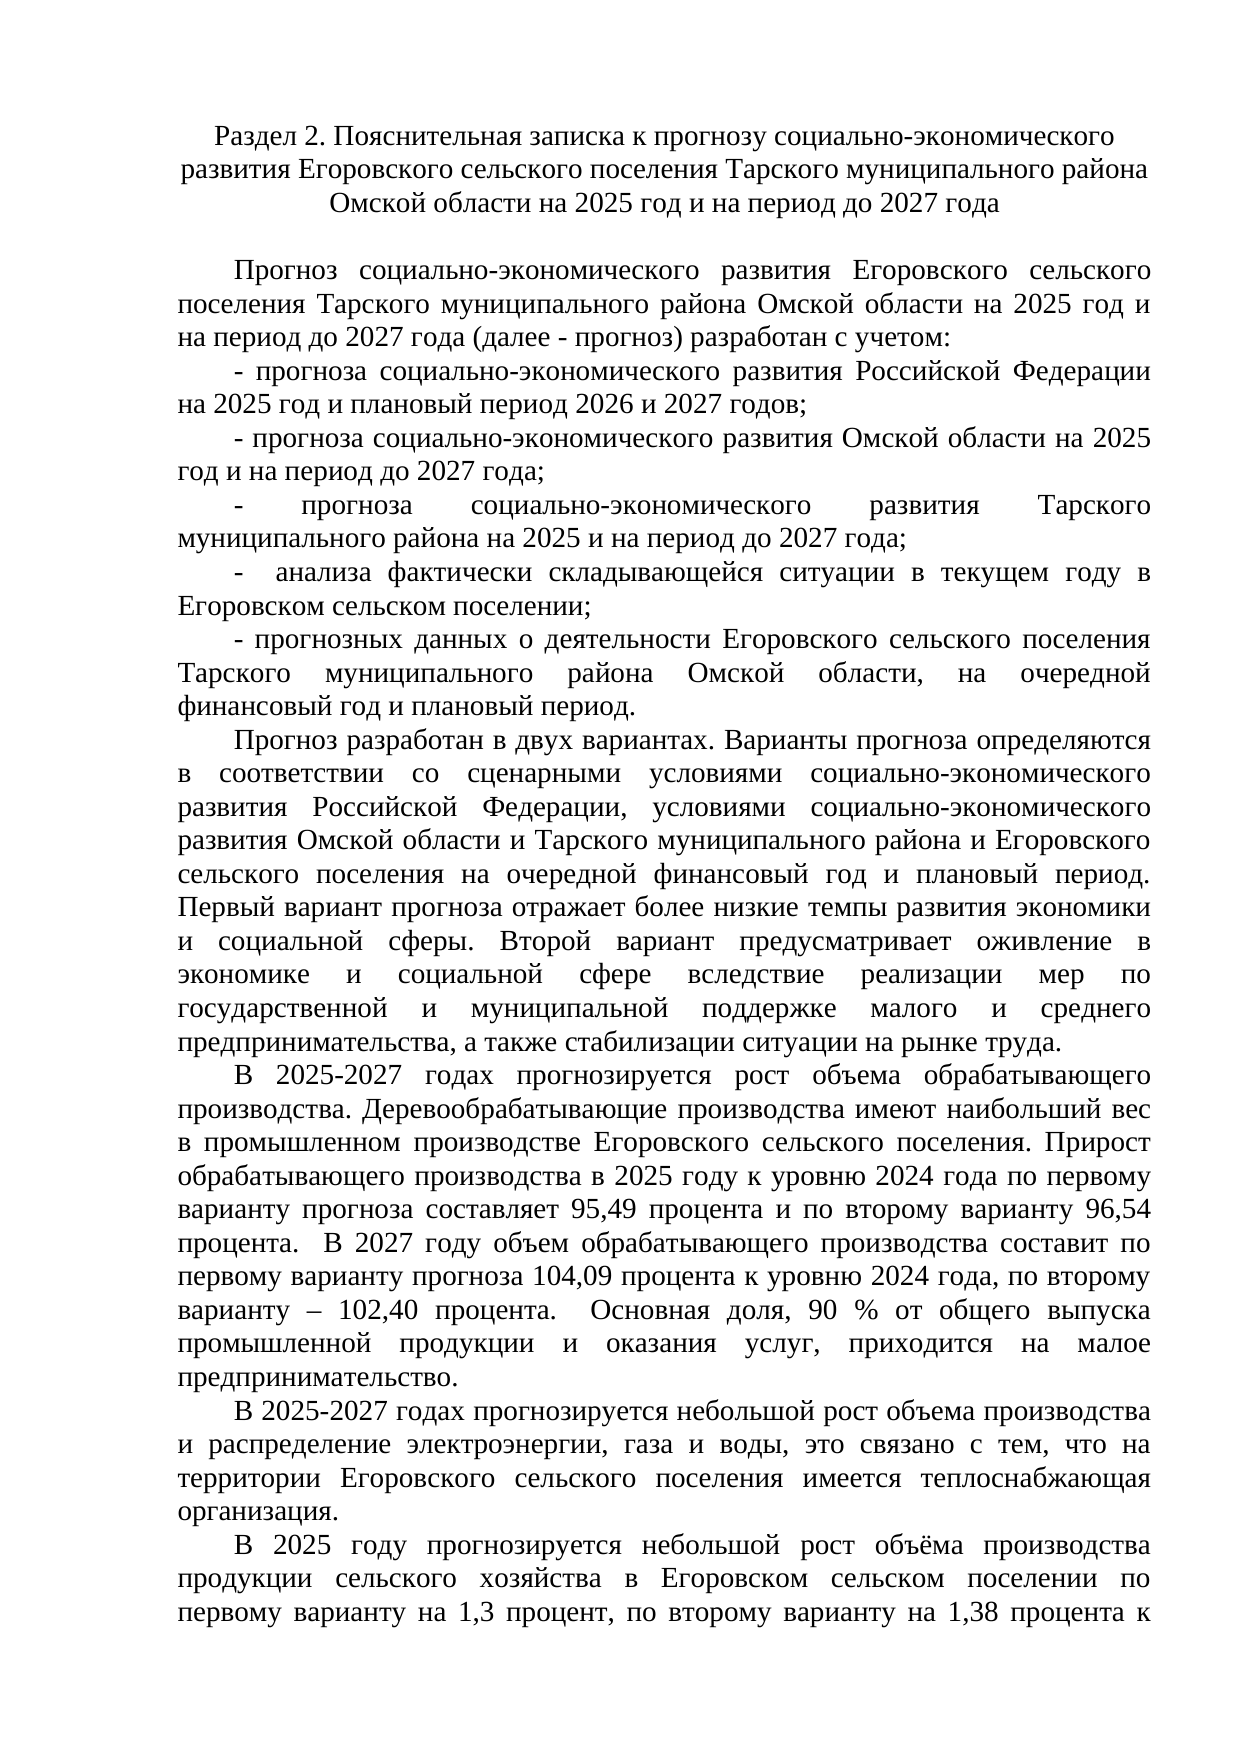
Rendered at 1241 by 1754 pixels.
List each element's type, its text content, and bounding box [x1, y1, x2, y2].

text - анализа фактически складывающейся ситуации в текущем году в Егоровском сельском поселении; [177, 554, 1152, 621]
text В 2025-2027 годах прогнозируется небольшой рост объема производства и распределение электроэнергии, газа и воды, это связано с тем, что на территории Егоровского сельского поселения имеется теплоснабжающая организация. [177, 1393, 1152, 1527]
text Прогноз разработан в двух вариантах. Варианты прогноза определяются в соответствии со сценарными условиями социально-экономического развития Российской Федерации, условиями социально-экономического развития Омской области и Тарского муниципального района и Егоровского сельского поселения на очередной финансовый год и плановый период. Первый вариант прогноза отражает более низкие темпы развития экономики и социальной сферы. Второй вариант предусматривает оживление в экономике и социальной сфере вследствие реализации мер по государственной и муниципальной поддержке малого и среднего предпринимательства, а также стабилизации ситуации на рынке труда. [177, 722, 1152, 1057]
text Прогноз социально-экономического развития Егоровского сельского поселения Тарского муниципального района Омской области на 2025 год и на период до 2027 года (далее - прогноз) разработан с учетом: [177, 252, 1152, 353]
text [177, 1527, 1152, 1627]
text - прогноза социально-экономического развития Омской области на 2025 год и на период до 2027 года; [177, 420, 1152, 487]
text - прогноза социально-экономического развития Тарского муниципального района на 2025 и на период до 2027 года; [177, 487, 1152, 554]
text В 2025-2027 годах прогнозируется рост объема обрабатывающего производства. Деревообрабатывающие производства имеют наибольший вес в промышленном производстве Егоровского сельского поселения. Прирост обрабатывающего производства в 2025 году к уровню 2024 года по первому варианту прогноза составляет 95,49 процента и по второму варианту 96,54 процента. В 2027 году объем обрабатывающего производства составит по первому варианту прогноза 104,09 процента к уровню 2024 года, по второму варианту – 102,40 процента. Основная доля, 90 % от общего выпуска промышленной продукции и оказания услуг, приходится на малое предпринимательство. [177, 1057, 1152, 1393]
text Раздел 2. Пояснительная записка к прогнозу социально-экономического развития Егоровского сельского поселения Тарского муниципального района Омской области на 2025 год и на период до 2027 года [177, 118, 1152, 219]
text - прогноза социально-экономического развития Российской Федерации на 2025 год и плановый период 2026 и 2027 годов; [177, 353, 1152, 420]
text - прогнозных данных о деятельности Егоровского сельского поселения Тарского муниципального района Омской области, на очередной финансовый год и плановый период. [177, 621, 1152, 722]
